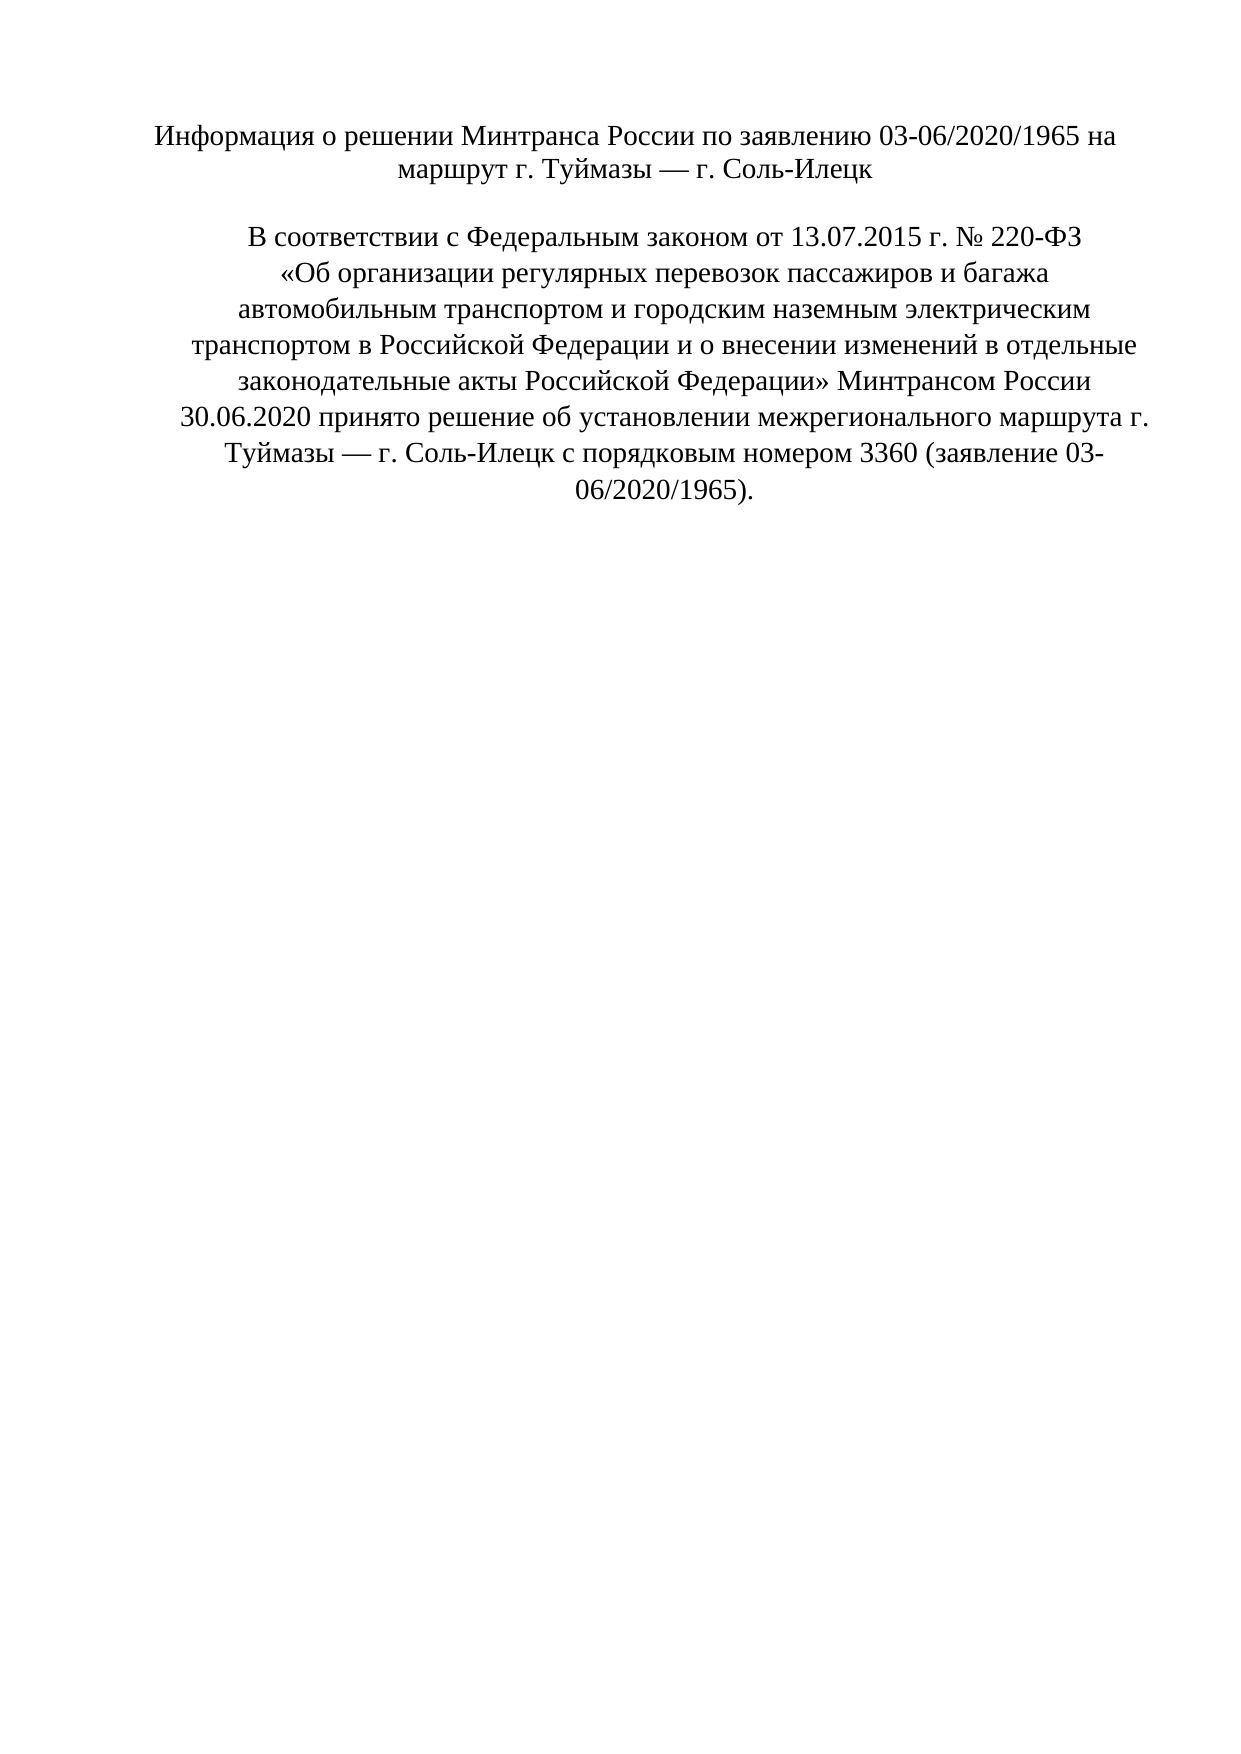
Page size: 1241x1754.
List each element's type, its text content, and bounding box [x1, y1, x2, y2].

text В соответствии с Федеральным законом от 13.07.2015 г. № 220-ФЗ «Об организации регулярных перевозок пассажиров и багажа автомобильным транспортом и городским наземным электрическим транспортом в Российской Федерации и о внесении изменений в отдельные законодательные акты Российской Федерации» Минтрансом России 30.06.2020 принято решение об установлении межрегионального маршрута г. Туймазы — г. Соль-Илецк с порядковым номером 3360 (заявление 03-06/2020/1965). [177, 219, 1152, 505]
text Информация о решении Минтранса России по заявлению 03-06/2020/1965 на маршрут г. Туймазы — г. Соль-Илецк [118, 118, 1152, 185]
